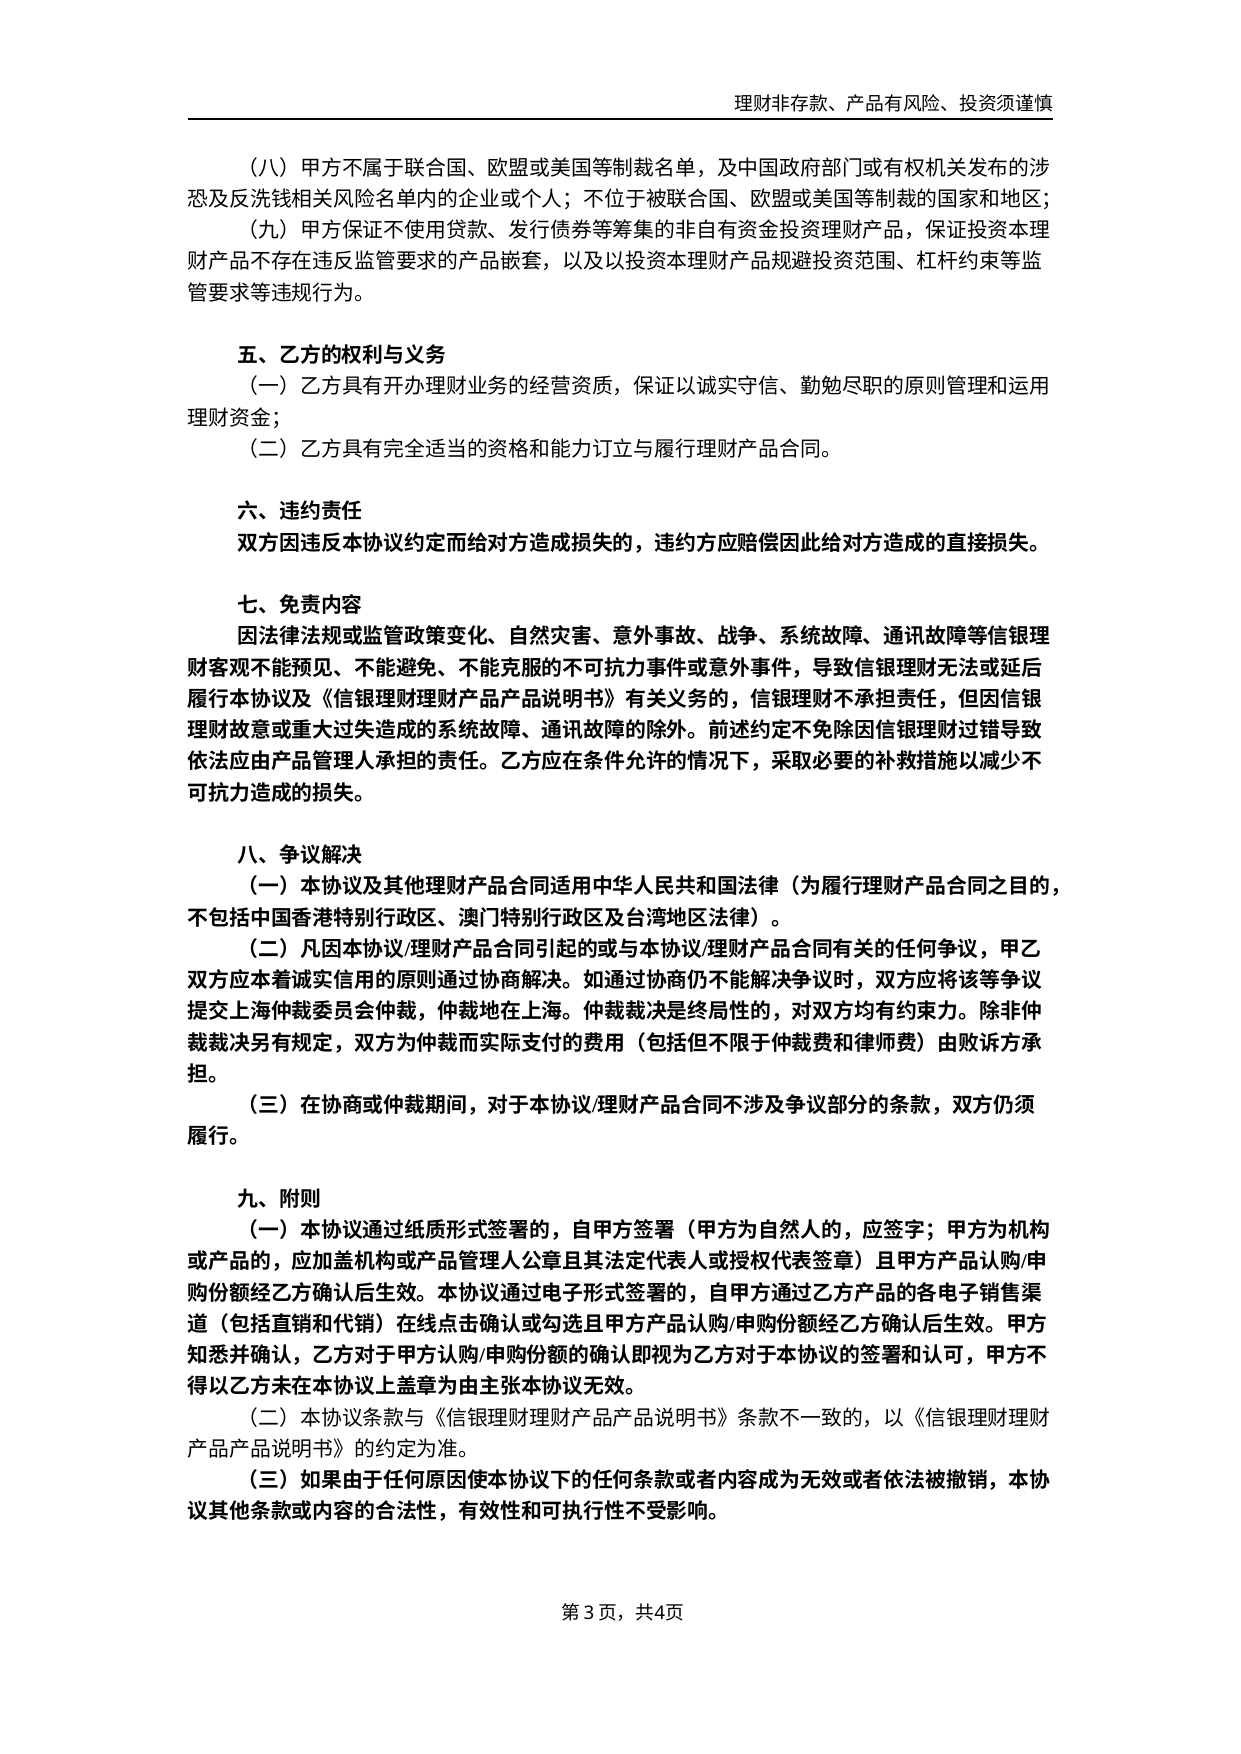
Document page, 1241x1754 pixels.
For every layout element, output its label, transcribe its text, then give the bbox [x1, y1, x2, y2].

text （九）甲方保证不使用贷款、发行债券等筹集的非自有资金投资理财产品，保证投资本理财产品不存在违反监管要求的产品嵌套，以及以投资本理财产品规避投资范围、杠杆约束等监管要求等违规行为。 [187, 212, 1053, 306]
text （二）凡因本协议/理财产品合同引起的或与本协议/理财产品合同有关的任何争议，甲乙双方应本着诚实信用的原则通过协商解决。如通过协商仍不能解决争议时，双方应将该等争议提交上海仲裁委员会仲裁，仲裁地在上海。仲裁裁决是终局性的，对双方均有约束力。除非仲裁裁决另有规定，双方为仲裁而实际支付的费用（包括但不限于仲裁费和律师费）由败诉方承担。 [187, 931, 1053, 1087]
text 双方因违反本协议约定而给对方造成损失的，违约方应赔偿因此给对方造成的直接损失。 [187, 525, 1053, 556]
text 六、违约责任 [187, 494, 1053, 525]
text 七、免责内容 [187, 587, 1053, 619]
text （一）乙方具有开办理财业务的经营资质，保证以诚实守信、勤勉尽职的原则管理和运用理财资金； [187, 369, 1053, 431]
text 因法律法规或监管政策变化、自然灾害、意外事故、战争、系统故障、通讯故障等信银理财客观不能预见、不能避免、不能克服的不可抗力事件或意外事件，导致信银理财无法或延后履行本协议及《信银理财理财产品产品说明书》有关义务的，信银理财不承担责任，但因信银理财故意或重大过失造成的系统故障、通讯故障的除外。前述约定不免除因信银理财过错导致依法应由产品管理人承担的责任。乙方应在条件允许的情况下，采取必要的补救措施以减少不可抗力造成的损失。 [187, 619, 1053, 806]
text （三）在协商或仲裁期间，对于本协议/理财产品合同不涉及争议部分的条款，双方仍须履行。 [187, 1087, 1053, 1150]
text （一）本协议通过纸质形式签署的，自甲方签署（甲方为自然人的，应签字；甲方为机构或产品的，应加盖机构或产品管理人公章且其法定代表人或授权代表签章）且甲方产品认购/申购份额经乙方确认后生效。本协议通过电子形式签署的，自甲方通过乙方产品的各电子销售渠道（包括直销和代销）在线点击确认或勾选且甲方产品认购/申购份额经乙方确认后生效。甲方知悉并确认，乙方对于甲方认购/申购份额的确认即视为乙方对于本协议的签署和认可，甲方不得以乙方未在本协议上盖章为由主张本协议无效。 [187, 1212, 1053, 1400]
text （一）本协议及其他理财产品合同适用中华人民共和国法律（为履行理财产品合同之目的，不包括中国香港特别行政区、澳门特别行政区及台湾地区法律）。 [187, 869, 1053, 931]
text 八、争议解决 [187, 837, 1053, 869]
text （二）本协议条款与《信银理财理财产品产品说明书》条款不一致的，以《信银理财理财产品产品说明书》的约定为准。 [187, 1400, 1053, 1462]
text （三）如果由于任何原因使本协议下的任何条款或者内容成为无效或者依法被撤销，本协议其他条款或内容的合法性，有效性和可执行性不受影响。 [187, 1462, 1053, 1525]
text （八）甲方不属于联合国、欧盟或美国等制裁名单，及中国政府部门或有权机关发布的涉恐及反洗钱相关风险名单内的企业或个人；不位于被联合国、欧盟或美国等制裁的国家和地区； [187, 150, 1053, 212]
text 五、乙方的权利与义务 [187, 337, 1053, 369]
text 九、附则 [187, 1181, 1053, 1212]
text （二）乙方具有完全适当的资格和能力订立与履行理财产品合同。 [187, 431, 1053, 462]
